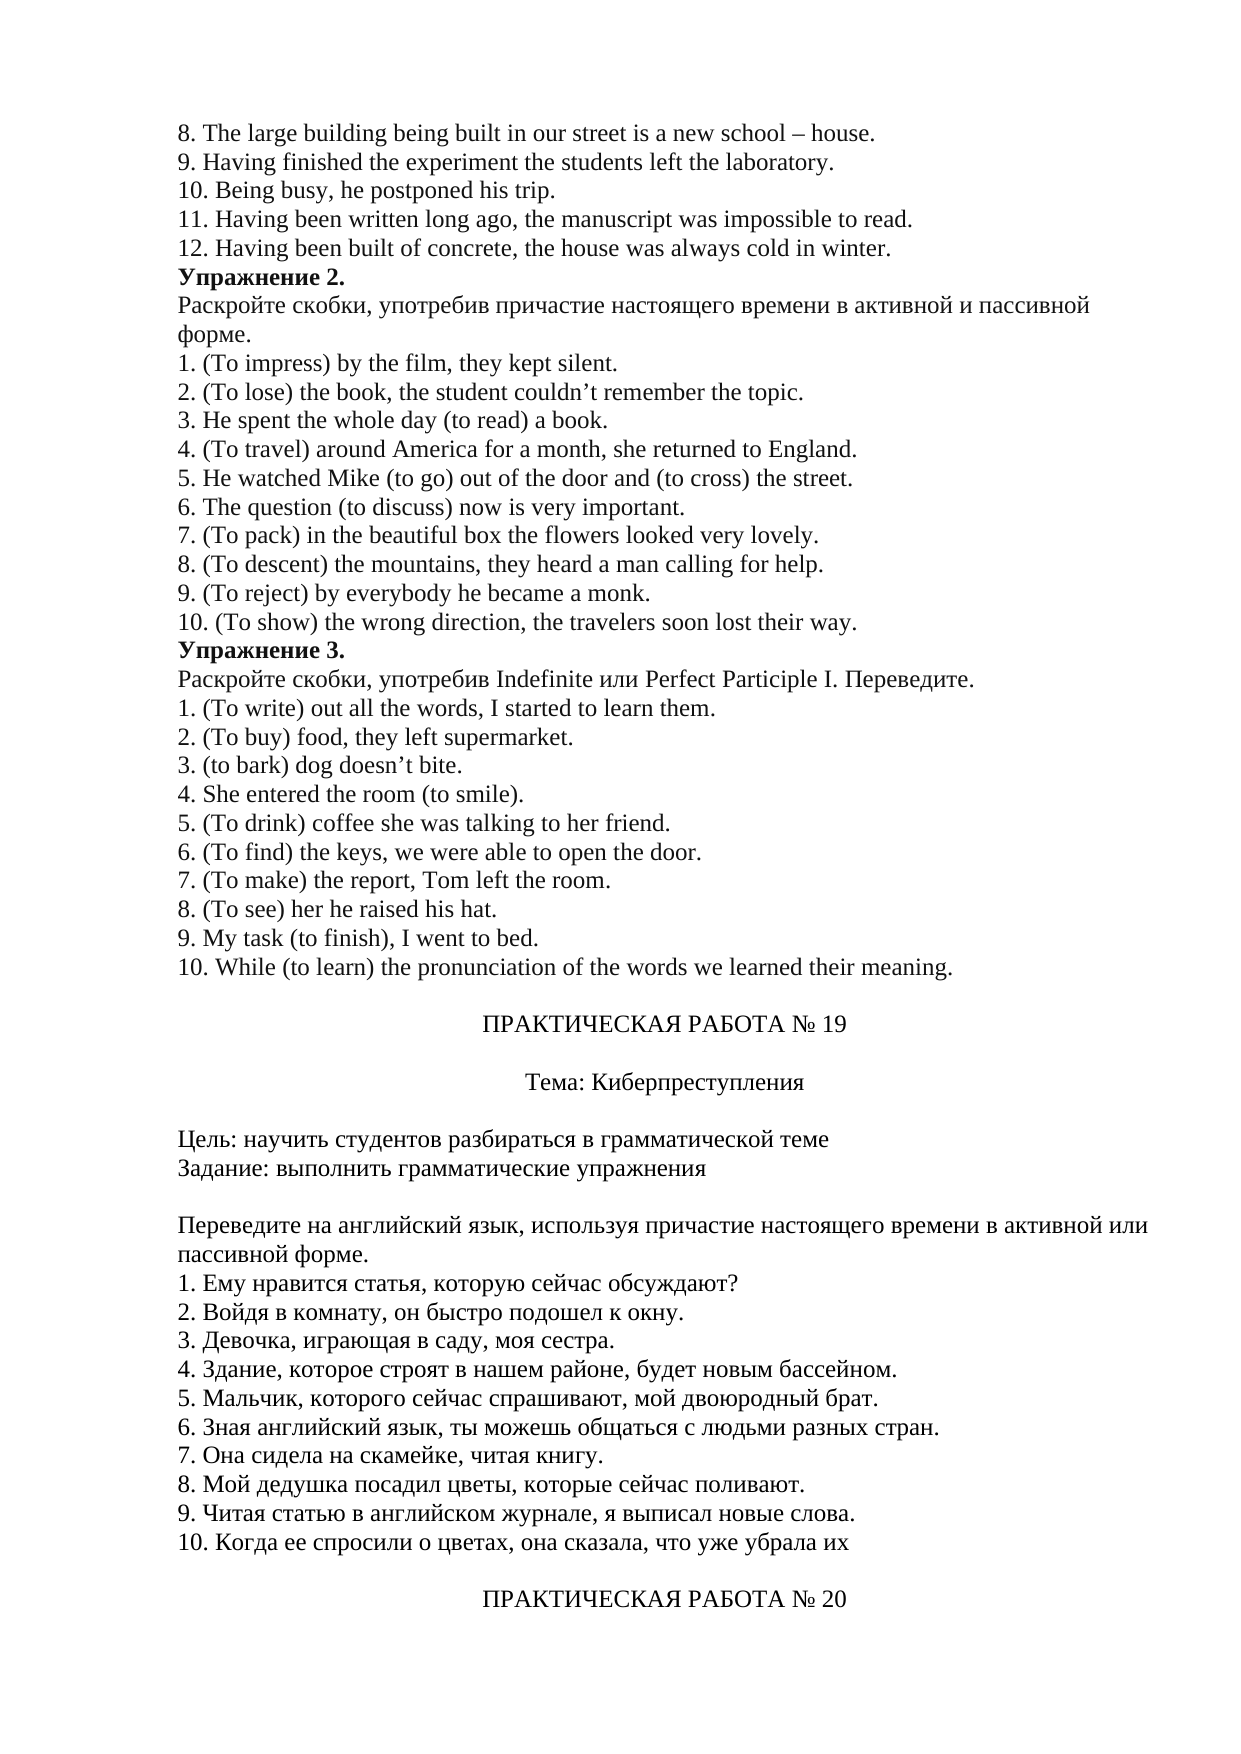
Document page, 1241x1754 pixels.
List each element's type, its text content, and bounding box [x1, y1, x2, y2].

text Цель: научить студентов разбираться в грамматической теме [177, 1124, 1152, 1153]
text ПРАКТИЧЕСКАЯ РАБОТА № 19 [177, 1009, 1152, 1038]
text 7. Она сидела на скамейке, читая книгу. [177, 1441, 1152, 1469]
text 6. Зная английский язык, ты можешь общаться с людьми разных стран. [177, 1412, 1152, 1441]
text 10. Когда ее спросили о цветах, она сказала, что уже убрала их [177, 1527, 1152, 1556]
text 5. Мальчик, которого сейчас спрашивают, мой двоюродный брат. [177, 1383, 1152, 1412]
text Задание: выполнить грамматические упражнения [177, 1153, 1152, 1182]
text 4. Здание, которое строят в нашем районе, будет новым бассейном. [177, 1354, 1152, 1383]
text Упражнение 2. Раскройте скобки, употребив причастие настоящего времени в активной и пассивной форме. [177, 262, 1152, 348]
text 9. Читая статью в английском журнале, я выписал новые слова. [177, 1498, 1152, 1527]
text 1. Ему нравится статья, которую сейчас обсуждают? [177, 1268, 1152, 1297]
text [177, 118, 1152, 262]
text Упражнение 3. Раскройте скобки, употребив Indefinite или Perfect Participle I. Переведите. [177, 636, 1152, 693]
text ПРАКТИЧЕСКАЯ РАБОТА № 20 [177, 1584, 1152, 1613]
text 1. (To impress) by the film, they kept silent. 2. (To lose) the book, the student couldn’t remember the topic. 3. He spent the whole day (to read) a book. 4. (To travel) around America for a month, she returned to England. 5. He watched Mike (to go) out of the door and (to cross) the street. 6. The question (to discuss) now is very important. 7. (To pack) in the beautiful box the flowers looked very lovely. 8. (To descent) the mountains, they heard a man calling for help. 9. (To reject) by everybody he became a monk. 10. (To show) the wrong direction, the travelers soon lost their way. [177, 348, 1152, 636]
text 1. (To write) out all the words, I started to learn them. 2. (To buy) food, they left supermarket. 3. (to bark) dog doesn’t bite. 4. She entered the room (to smile). 5. (To drink) coffee she was talking to her friend. 6. (To find) the keys, we were able to open the door. 7. (To make) the report, Tom left the room. 8. (To see) her he raised his hat. 9. My task (to finish), I went to bed. 10. While (to learn) the pronunciation of the words we learned their meaning. [177, 693, 1152, 981]
text 8. Мой дедушка посадил цветы, которые сейчас поливают. [177, 1469, 1152, 1498]
text 3. Девочка, играющая в саду, моя сестра. [177, 1326, 1152, 1354]
text Тема: Киберпреступления [177, 1067, 1152, 1096]
text 2. Войдя в комнату, он быстро подошел к окну. [177, 1297, 1152, 1326]
text Переведите на английский язык, используя причастие настоящего времени в активной или пассивной форме. [177, 1211, 1152, 1268]
